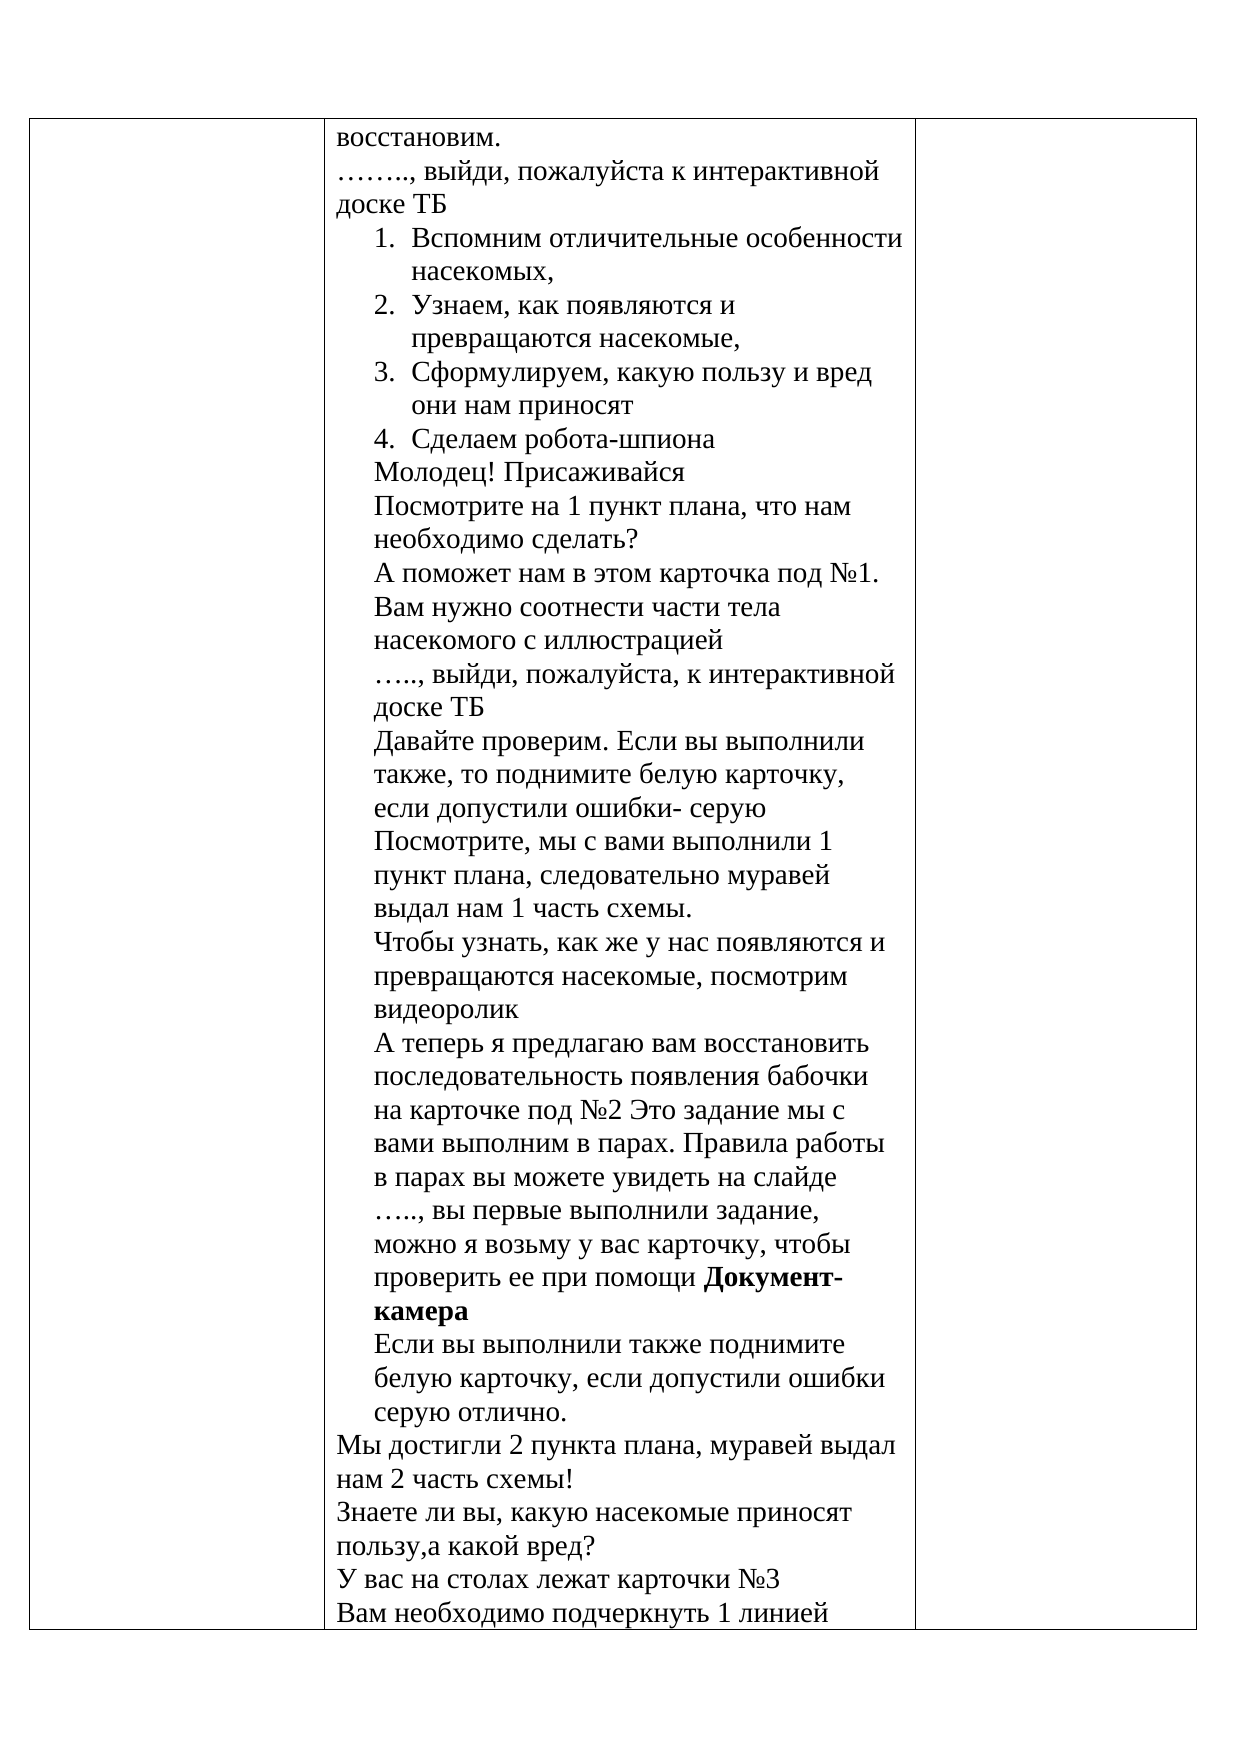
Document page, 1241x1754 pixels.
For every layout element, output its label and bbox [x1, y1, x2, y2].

table_cell [325, 119, 915, 1628]
table_cell [916, 119, 1196, 1628]
table_cell [30, 119, 324, 1628]
